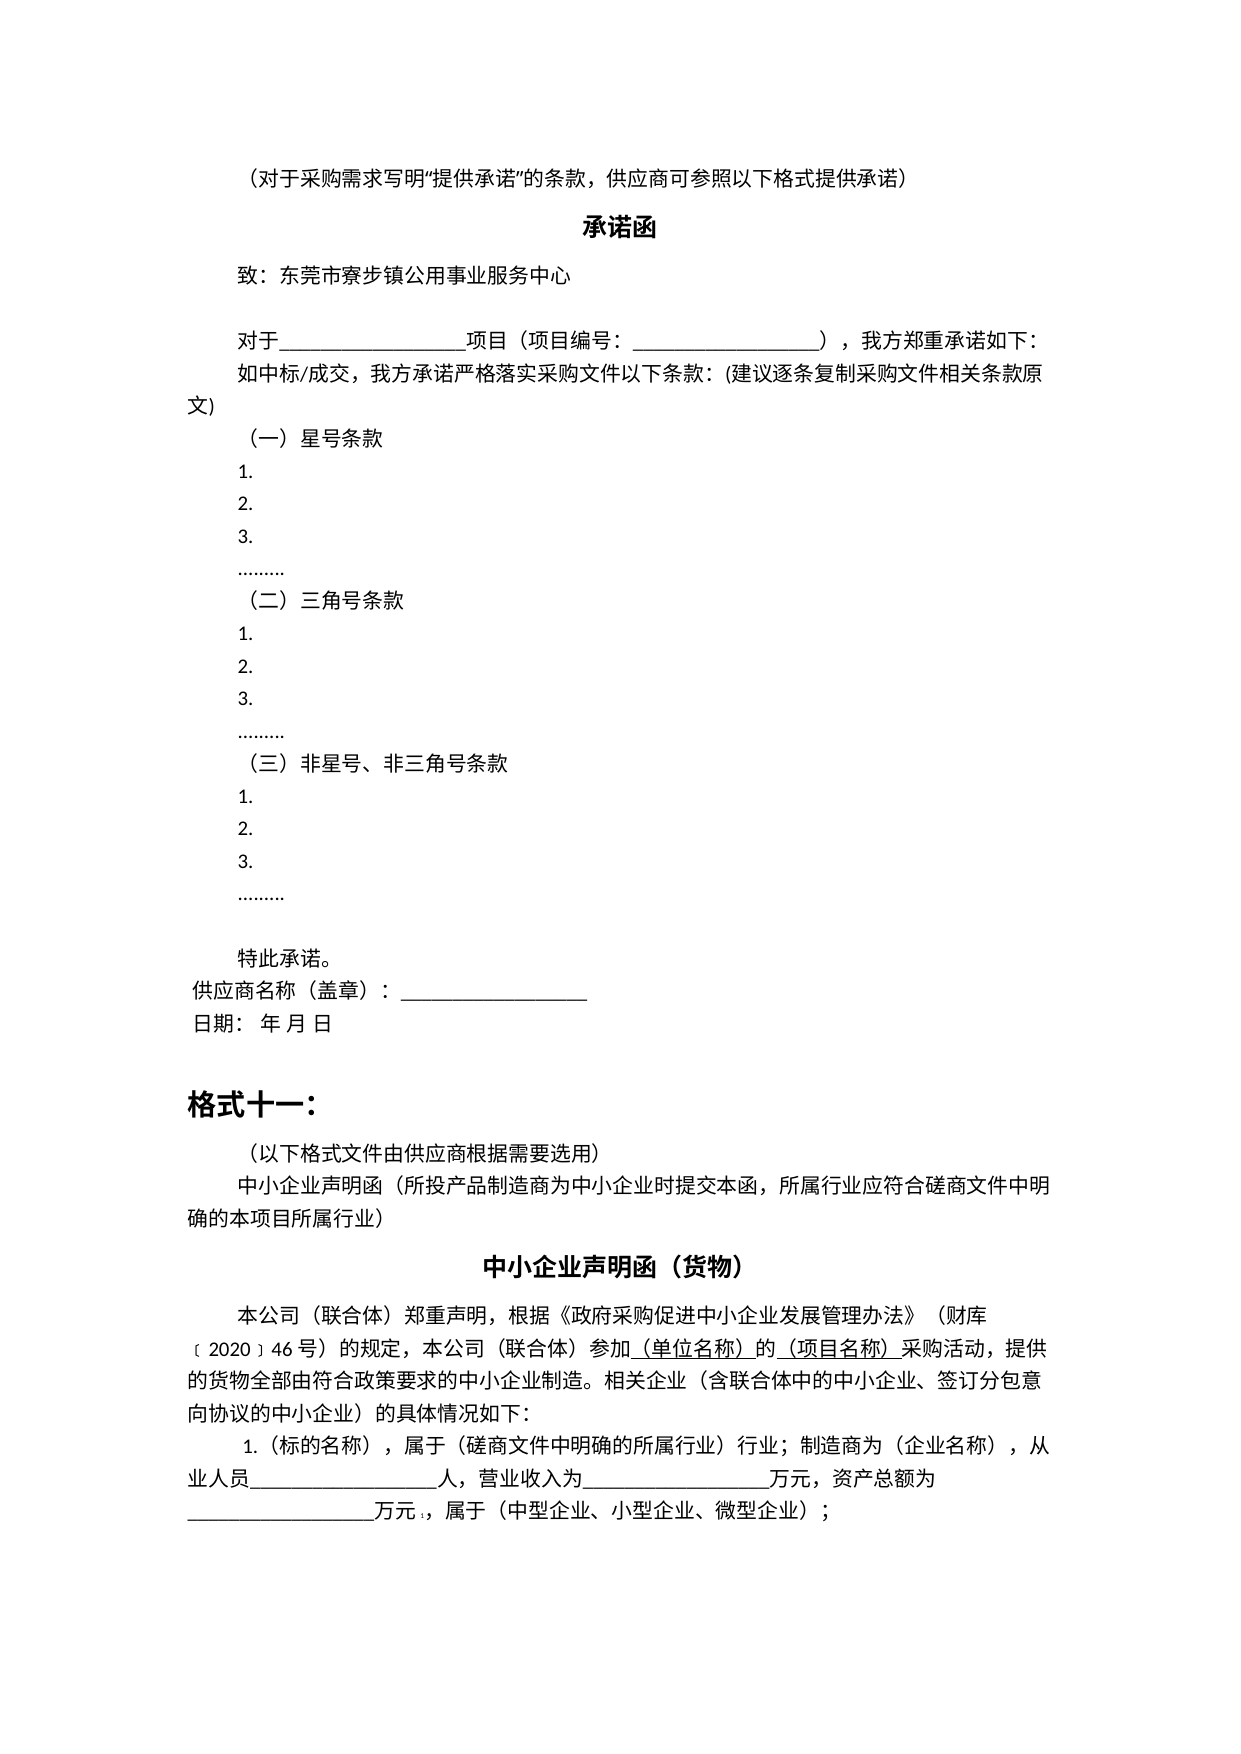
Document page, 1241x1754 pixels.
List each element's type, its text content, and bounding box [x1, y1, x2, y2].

text 如中标/成交，我方承诺严格落实采购文件以下条款：(建议逐条复制采购文件相关条款原文) [187, 357, 1053, 422]
text 本公司（联合体）郑重声明，根据《政府采购促进中小企业发展管理办法》（财库﹝2020﹞46 号）的规定，本公司（联合体）参加（单位名称）的（项目名称）采购活动，提供的货物全部由符合政策要求的中小企业制造。相关企业（含联合体中的中小企业、签订分包意向协议的中小企业）的具体情况如下： [187, 1299, 1053, 1429]
text 3. [187, 844, 1053, 877]
text 1. [187, 779, 1053, 812]
text 中小企业声明函（货物） [187, 1234, 1053, 1299]
text ......... [187, 877, 1053, 942]
text （三）非星号、非三角号条款 [187, 747, 1053, 779]
text 3. [187, 519, 1053, 552]
text （二）三角号条款 [187, 584, 1053, 617]
text 致：东莞市寮步镇公用事业服务中心 [187, 259, 1053, 324]
text 1.（标的名称），属于（磋商文件中明确的所属行业）行业；制造商为（企业名称），从业人员__________________人，营业收入为__________________万元，资产总额为__________________万元1，属于（中型企业、小型企业、微型企业）； [187, 1429, 1053, 1527]
text 对于__________________项目（项目编号：__________________），我方郑重承诺如下： [187, 324, 1053, 357]
text 2. [187, 812, 1053, 844]
text （对于采购需求写明“提供承诺”的条款，供应商可参照以下格式提供承诺） [187, 162, 1053, 194]
text 2. [187, 487, 1053, 519]
text 承诺函 [187, 194, 1053, 259]
text 日期： 年 月 日 [187, 1007, 1053, 1039]
text 格式十一： [187, 1072, 1053, 1137]
text ......... [187, 552, 1053, 584]
text （以下格式文件由供应商根据需要选用） [187, 1137, 1053, 1169]
text ......... [187, 714, 1053, 747]
text 供应商名称（盖章）：__________________ [187, 974, 1053, 1007]
text 特此承诺。 [187, 942, 1053, 974]
text （一）星号条款 [187, 422, 1053, 454]
text 2. [187, 649, 1053, 682]
text 3. [187, 682, 1053, 714]
text 中小企业声明函（所投产品制造商为中小企业时提交本函，所属行业应符合磋商文件中明确的本项目所属行业） [187, 1169, 1053, 1234]
text 1. [187, 454, 1053, 487]
text 1. [187, 617, 1053, 649]
